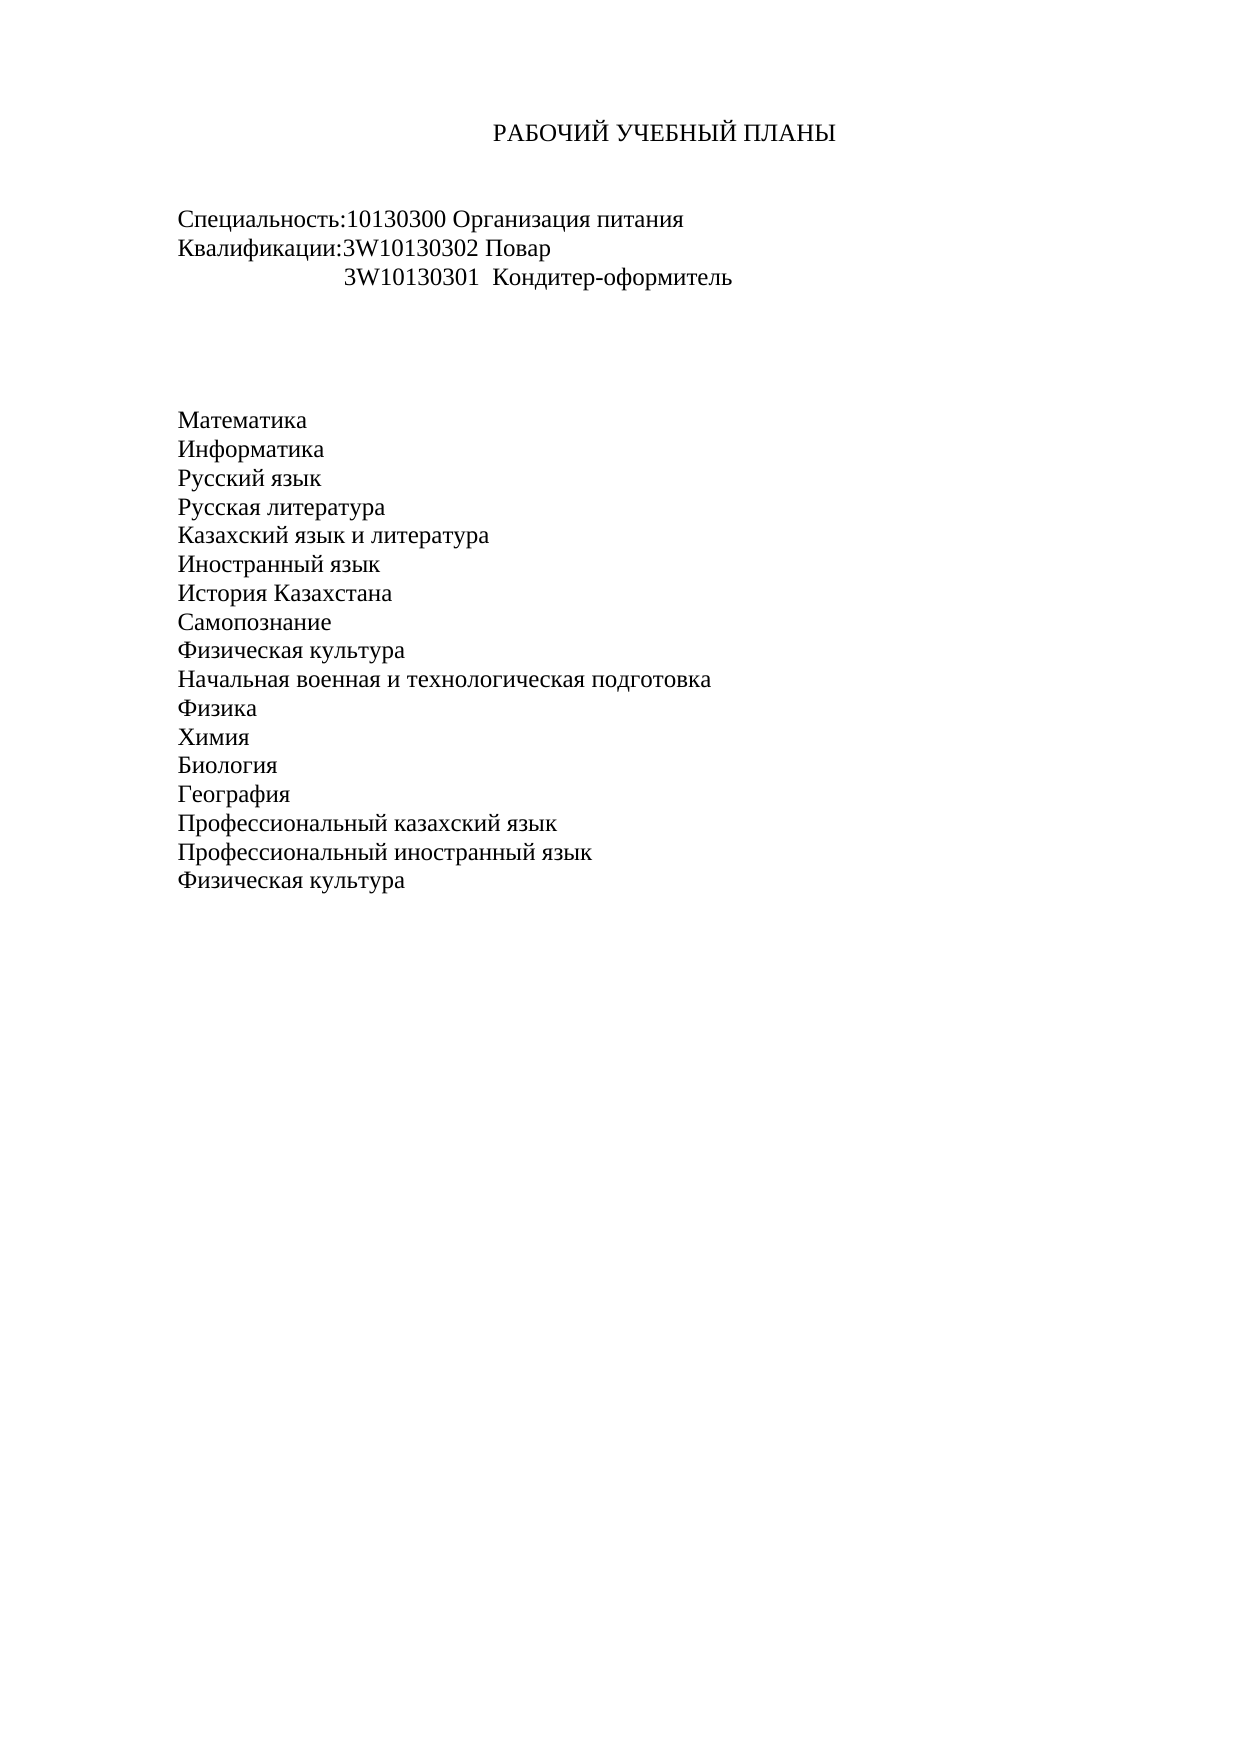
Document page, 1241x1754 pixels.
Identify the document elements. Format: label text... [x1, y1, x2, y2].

text География [177, 779, 1152, 808]
text РАБОЧИЙ УЧЕБНЫЙ ПЛАНЫ [177, 118, 1152, 147]
text Начальная военная и технологическая подготовка [177, 664, 1152, 693]
text Информатика [177, 434, 1152, 463]
text Самопознание [177, 607, 1152, 636]
text 3W10130301 Кондитер-оформитель [177, 262, 1152, 291]
text История Казахстана [177, 578, 1152, 607]
text Физическая культура [177, 636, 1152, 664]
text Профессиональный казахский язык [177, 808, 1152, 837]
text Профессиональный иностранный язык [177, 837, 1152, 866]
text Математика [177, 406, 1152, 434]
text Русская литература [177, 492, 1152, 521]
text Химия [177, 722, 1152, 751]
text Квалификации:3W10130302 Повар [177, 233, 1152, 262]
text Физическая культура [177, 866, 1152, 894]
text Биология [177, 751, 1152, 779]
text Физика [177, 693, 1152, 722]
text Казахский язык и литература [177, 521, 1152, 549]
text Иностранный язык [177, 549, 1152, 578]
text Специальность:10130300 Организация питания [177, 204, 1152, 233]
text Русский язык [177, 463, 1152, 492]
